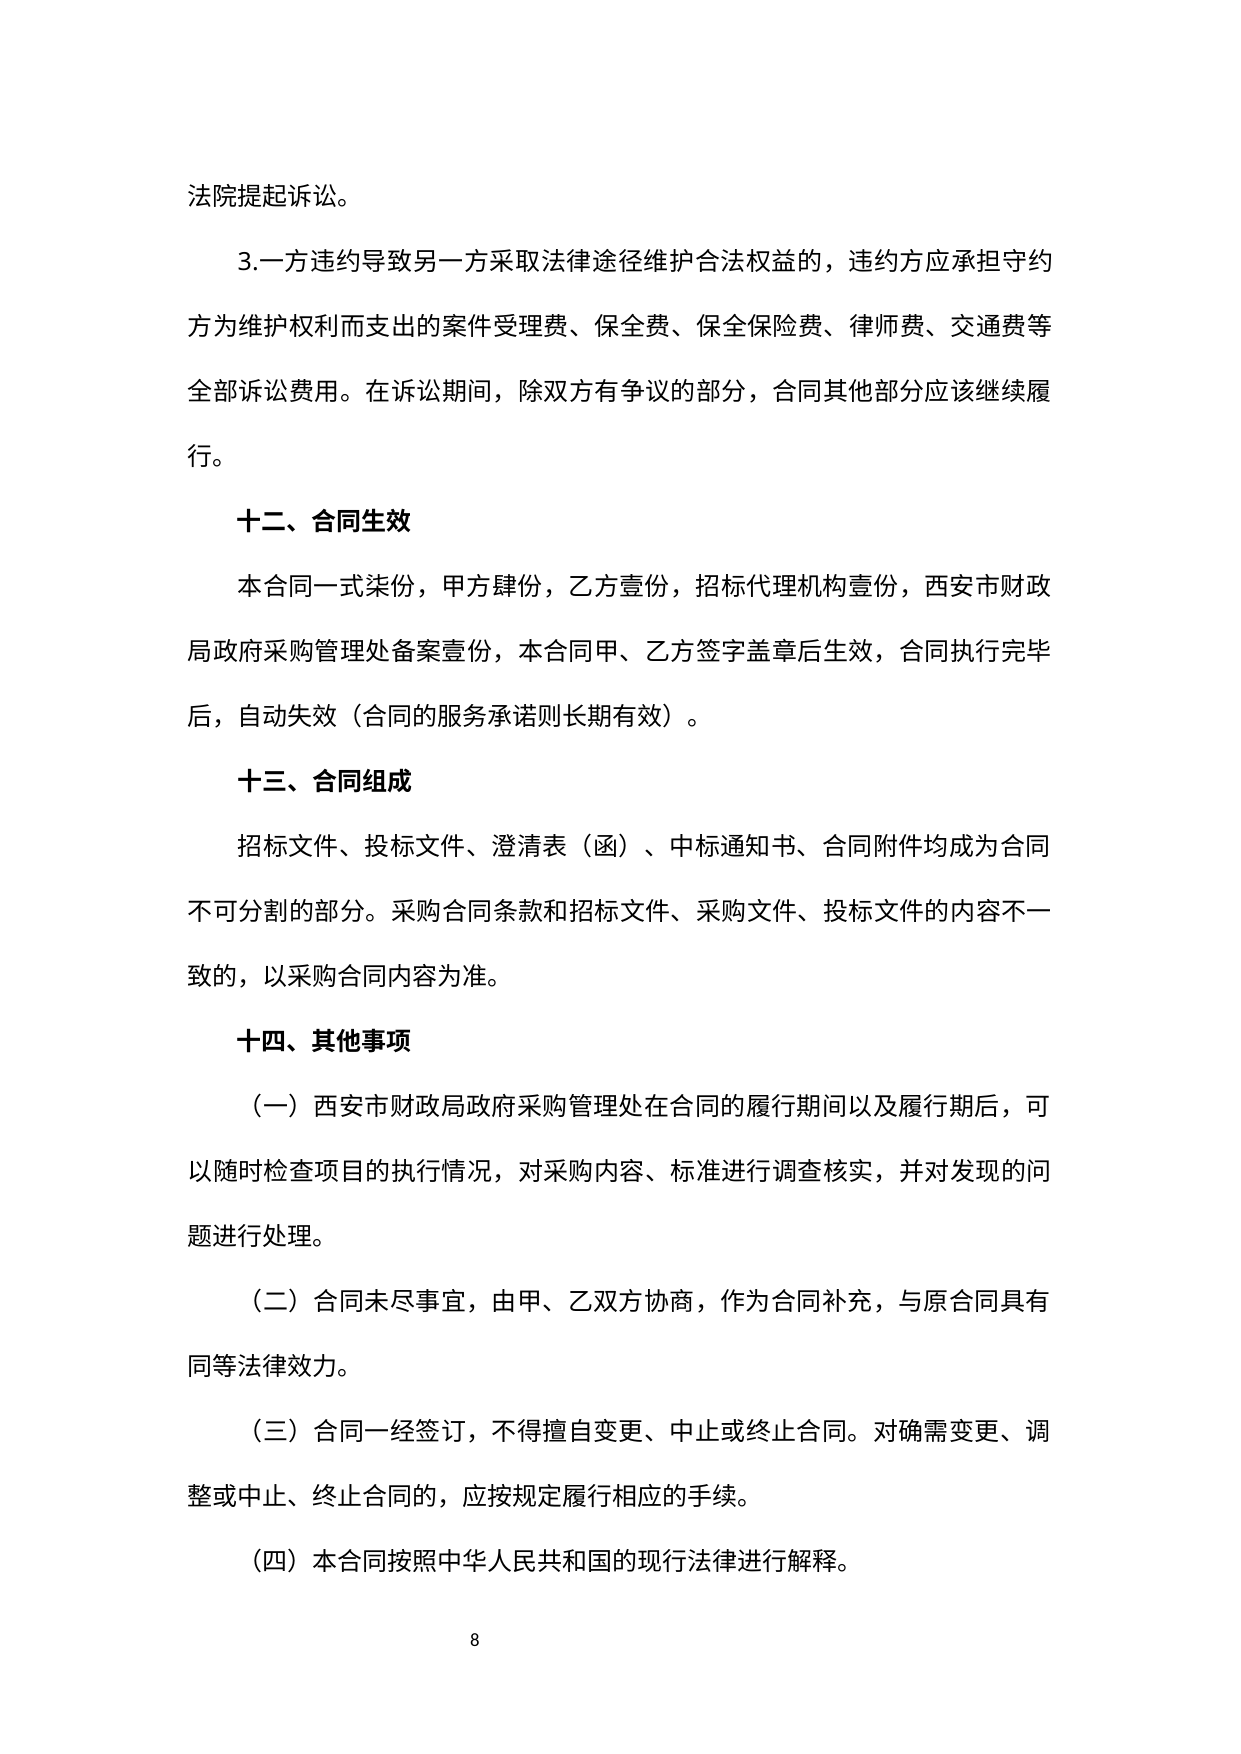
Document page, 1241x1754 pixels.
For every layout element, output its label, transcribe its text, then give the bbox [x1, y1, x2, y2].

text 招标文件、投标文件、澄清表（函）、中标通知书、合同附件均成为合同不可分割的部分。采购合同条款和招标文件、采购文件、投标文件的内容不一致的，以采购合同内容为准。 [187, 812, 1053, 1007]
text （一）西安市财政局政府采购管理处在合同的履行期间以及履行期后，可以随时检查项目的执行情况，对采购内容、标准进行调查核实，并对发现的问题进行处理。 [187, 1072, 1053, 1267]
text 十二、合同生效 [187, 487, 1053, 552]
text （二）合同未尽事宜，由甲、乙双方协商，作为合同补充，与原合同具有同等法律效力。 [187, 1267, 1053, 1397]
text 十三、合同组成 [187, 747, 1053, 812]
text （三）合同一经签订，不得擅自变更、中止或终止合同。对确需变更、调整或中止、终止合同的，应按规定履行相应的手续。 [187, 1397, 1053, 1527]
text （四）本合同按照中华人民共和国的现行法律进行解释。 [187, 1527, 1053, 1592]
text 本合同一式柒份，甲方肆份，乙方壹份，招标代理机构壹份，西安市财政局政府采购管理处备案壹份，本合同甲、乙方签字盖章后生效，合同执行完毕后，自动失效（合同的服务承诺则长期有效）。 [187, 552, 1053, 747]
text 十四、其他事项 [187, 1007, 1053, 1072]
text 3.一方违约导致另一方采取法律途径维护合法权益的，违约方应承担守约方为维护权利而支出的案件受理费、保全费、保全保险费、律师费、交通费等全部诉讼费用。在诉讼期间，除双方有争议的部分，合同其他部分应该继续履行。 [187, 227, 1053, 487]
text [187, 162, 1053, 227]
